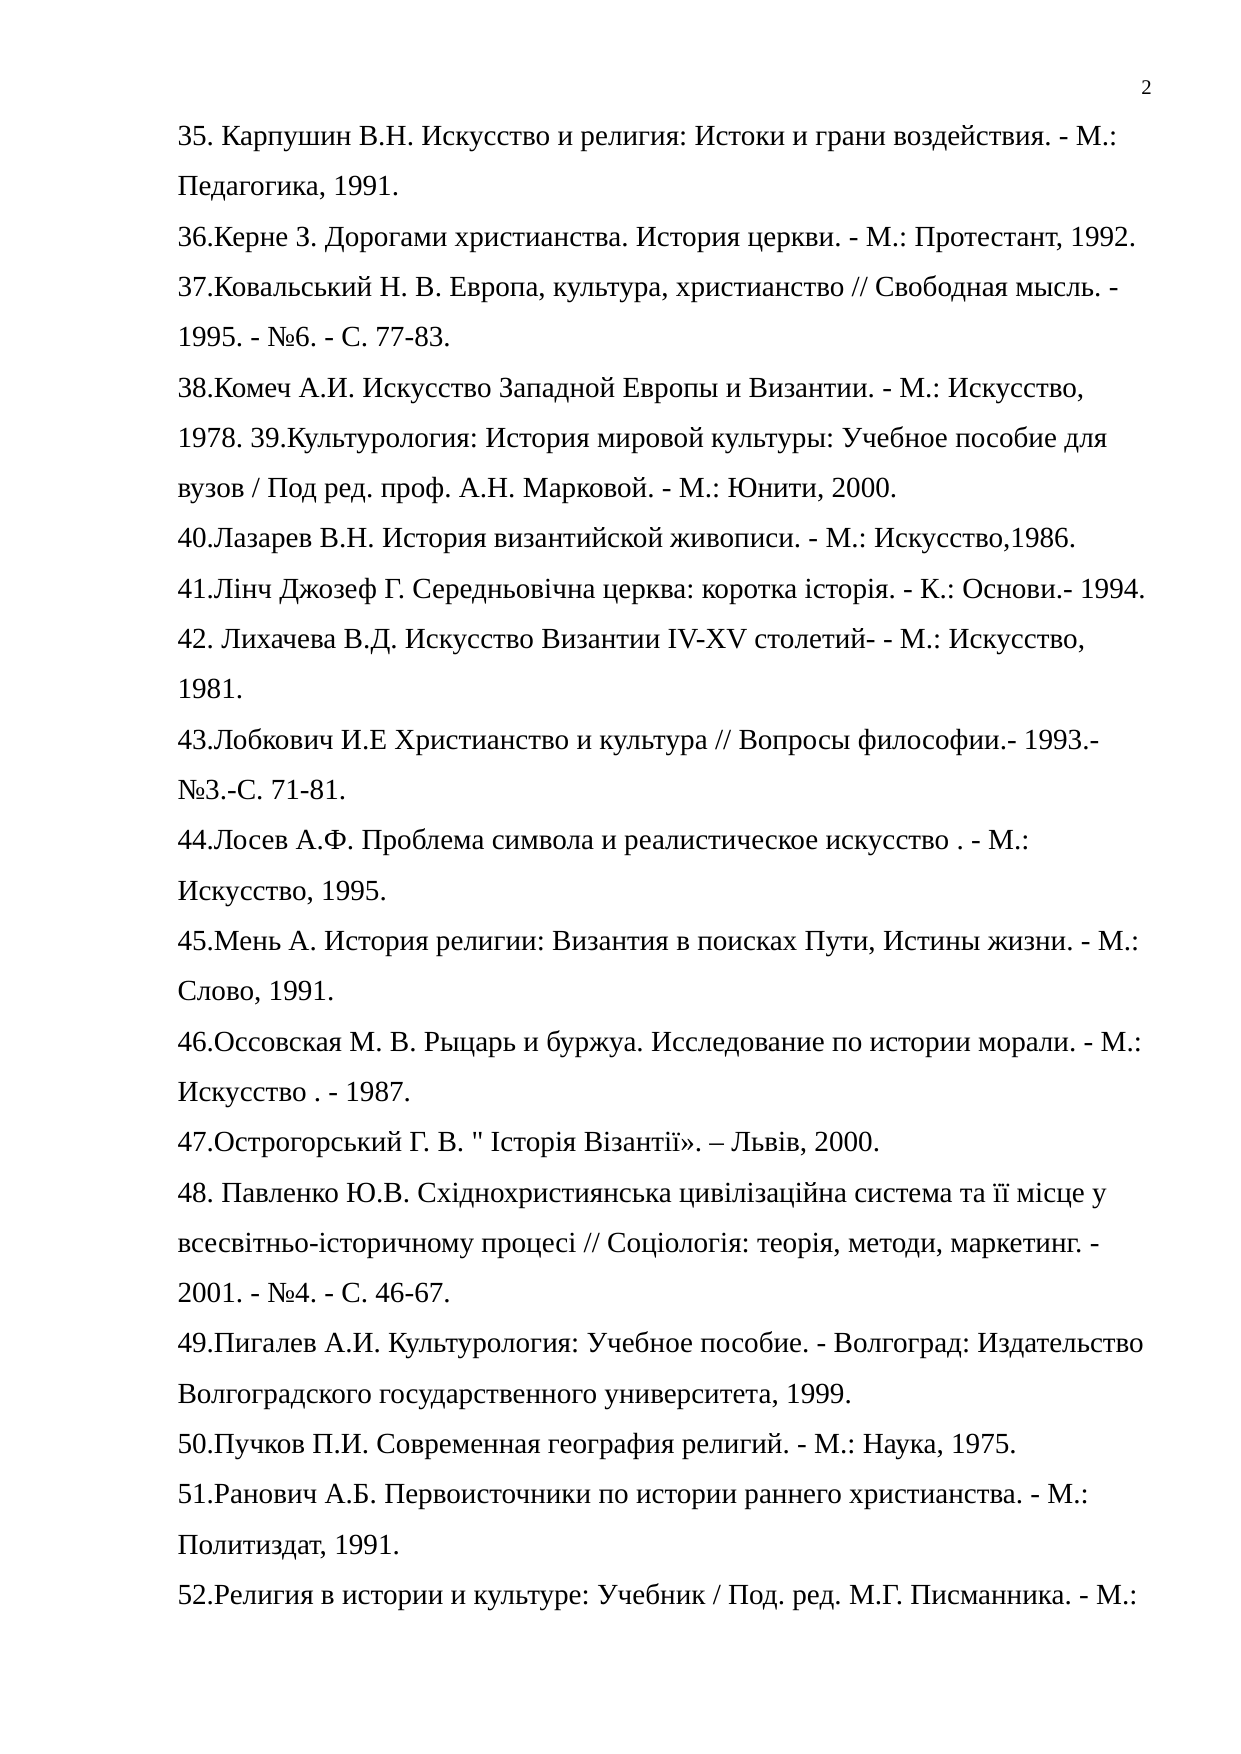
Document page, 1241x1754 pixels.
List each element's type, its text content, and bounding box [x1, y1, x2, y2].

text 41.Лінч Джозеф Г. Середньовічна церква: коротка історія. - К.: Основи.- 1994. [177, 571, 1152, 604]
text 42. Лихачева В.Д. Искусство Византии IV-XV cтoлетий- - М.: Искусство, 1981. [177, 621, 1152, 705]
text 44.Лосев А.Ф. Проблема символа и реалистическое искусство . - М.: Искусство, 1995. [177, 822, 1152, 906]
text 50.Пучков П.И. Современная география религий. - М.: Наука, 1975. [177, 1426, 1152, 1460]
text 47.Острогорський Г. В. " Історія Візантії». – Львів, 2000. [177, 1124, 1152, 1158]
text 36.Керне З. Дорогами христианства. История церкви. - М.: Протестант, 1992. [177, 219, 1152, 252]
text 49.Пигалев А.И. Культурология: Учебное пособие. - Волгоград: Издательство Волгоградского государственного университета, 1999. [177, 1326, 1152, 1409]
text 51.Ранович А.Б. Первоисточники по истории раннего христианства. - М.: Политиздат, 1991. [177, 1477, 1152, 1560]
text 48. Павленко Ю.В. Східнохристиянська цивілізаційна система та її місце у всесвітньо-історичному процесі // Соціологія: теорія, методи, маркетинг. - 2001. - №4. - С. 46-67. [177, 1175, 1152, 1309]
text 45.Мень А. История религии: Византия в поисках Пути, Истины жизни. - М.: Слово, 1991. [177, 923, 1152, 1007]
text 40.Лазарев В.Н. История византийской живописи. - М.: Искусство,1986. [177, 521, 1152, 554]
text 35. Карпушин В.Н. Искусство и религия: Истоки и грани воздействия. - М.: Педагогика, 1991. [177, 118, 1152, 202]
text 38.Комеч А.И. Искусство Западной Европы и Византии. - М.: Искусство, 1978. 39.Культурология: История мировой культуры: Учебное пособие для вузов / Под ред. проф. А.Н. Марковой. - М.: Юнити, 2000. [177, 370, 1152, 504]
text 46.Оссовская М. В. Рыцарь и буржуа. Исследование по истории морали. - М.: Искусство . - 1987. [177, 1024, 1152, 1108]
text 37.Ковальський Н. В. Европа, культура, христианство // Свободная мысль. - 1995. - №6. - С. 77-83. [177, 269, 1152, 353]
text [177, 1577, 1152, 1611]
text 43.Лобкович И.Е Христианство и культура // Вопросы философии.- 1993.- №3.-С. 71-81. [177, 722, 1152, 806]
